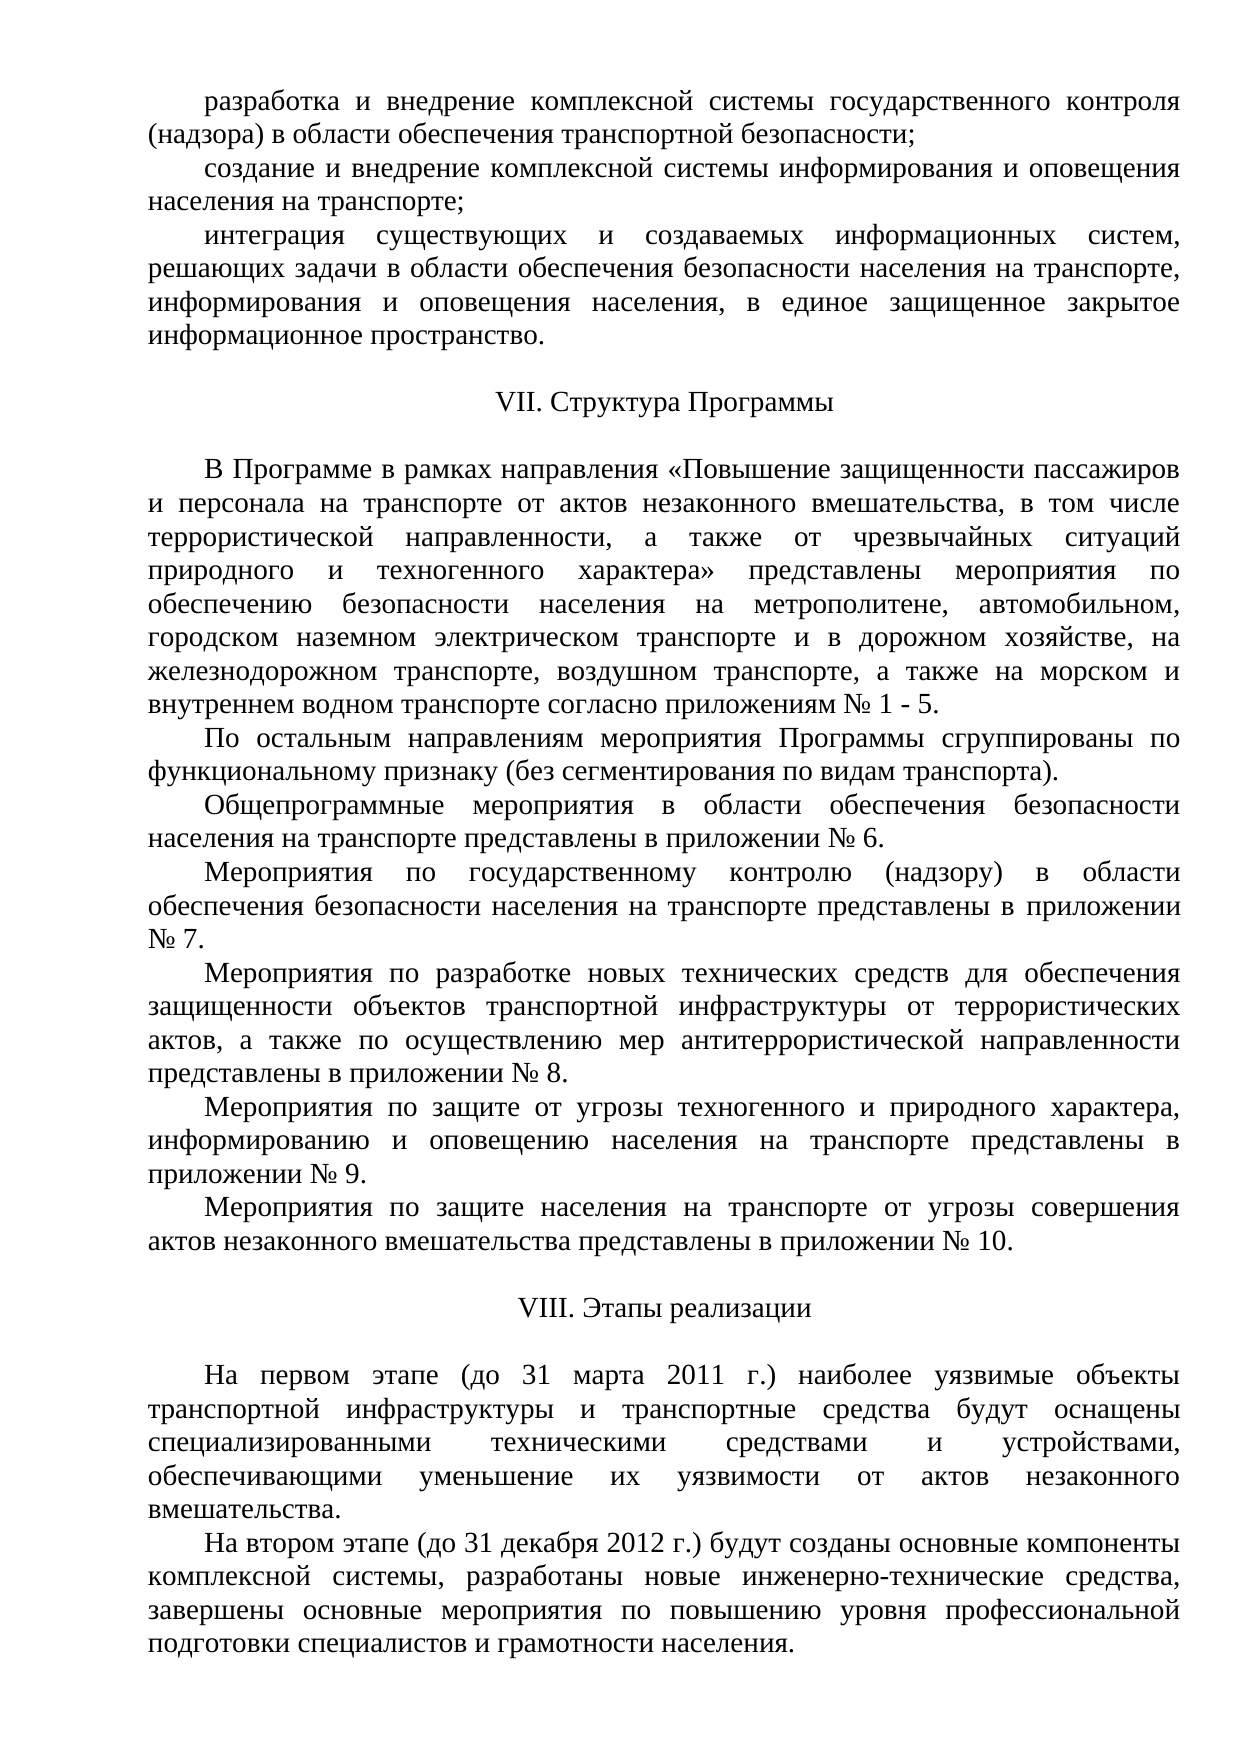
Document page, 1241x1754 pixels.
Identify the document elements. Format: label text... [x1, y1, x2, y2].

text Мероприятия по государственному контролю (надзору) в области обеспечения безопасности населения на транспорте представлены в приложении № 7. [148, 854, 1181, 955]
text На первом этапе (до 31 марта 2011 г.) наиболее уязвимые объекты транспортной инфраструктуры и транспортные средства будут оснащены специализированными техническими средствами и устройствами, обеспечивающими уменьшение их уязвимости от актов незаконного вмешательства. [148, 1357, 1181, 1525]
text Мероприятия по защите от угрозы техногенного и природного характера, информированию и оповещению населения на транспорте представлены в приложении № 9. [148, 1089, 1181, 1189]
text Мероприятия по защите населения на транспорте от угрозы совершения актов незаконного вмешательства представлены в приложении № 10. [148, 1189, 1181, 1257]
text VII. Структура Программы [148, 384, 1181, 418]
text По остальным направлениям мероприятия Программы сгруппированы по функциональному признаку (без сегментирования по видам транспорта). [148, 720, 1181, 787]
text Мероприятия по разработке новых технических средств для обеспечения защищенности объектов транспортной инфраструктуры от террористических актов, а также по осуществлению мер антитеррористической направленности представлены в приложении № 8. [148, 955, 1181, 1089]
text разработка и внедрение комплексной системы государственного контроля (надзора) в области обеспечения транспортной безопасности; [148, 83, 1181, 150]
text интеграция существующих и создаваемых информационных систем, решающих задачи в области обеспечения безопасности населения на транспорте, информирования и оповещения населения, в единое защищенное закрытое информационное пространство. [148, 217, 1181, 351]
text Общепрограммные мероприятия в области обеспечения безопасности населения на транспорте представлены в приложении № 6. [148, 787, 1181, 854]
text На втором этапе (до 31 декабря 2012 г.) будут созданы основные компоненты комплексной системы, разработаны новые инженерно-технические средства, завершены основные мероприятия по повышению уровня профессиональной подготовки специалистов и грамотности населения. [148, 1525, 1181, 1659]
text В Программе в рамках направления «Повышение защищенности пассажиров и персонала на транспорте от актов незаконного вмешательства, в том числе террористической направленности, а также от чрезвычайных ситуаций природного и техногенного характера» представлены мероприятия по обеспечению безопасности населения на метрополитене, автомобильном, городском наземном электрическом транспорте и в дорожном хозяйстве, на железнодорожном транспорте, воздушном транспорте, а также на морском и внутреннем водном транспорте согласно приложениям № 1 - 5. [148, 452, 1181, 720]
text VIII. Этапы реализации [148, 1290, 1181, 1324]
text создание и внедрение комплексной системы информирования и оповещения населения на транспорте; [148, 150, 1181, 217]
